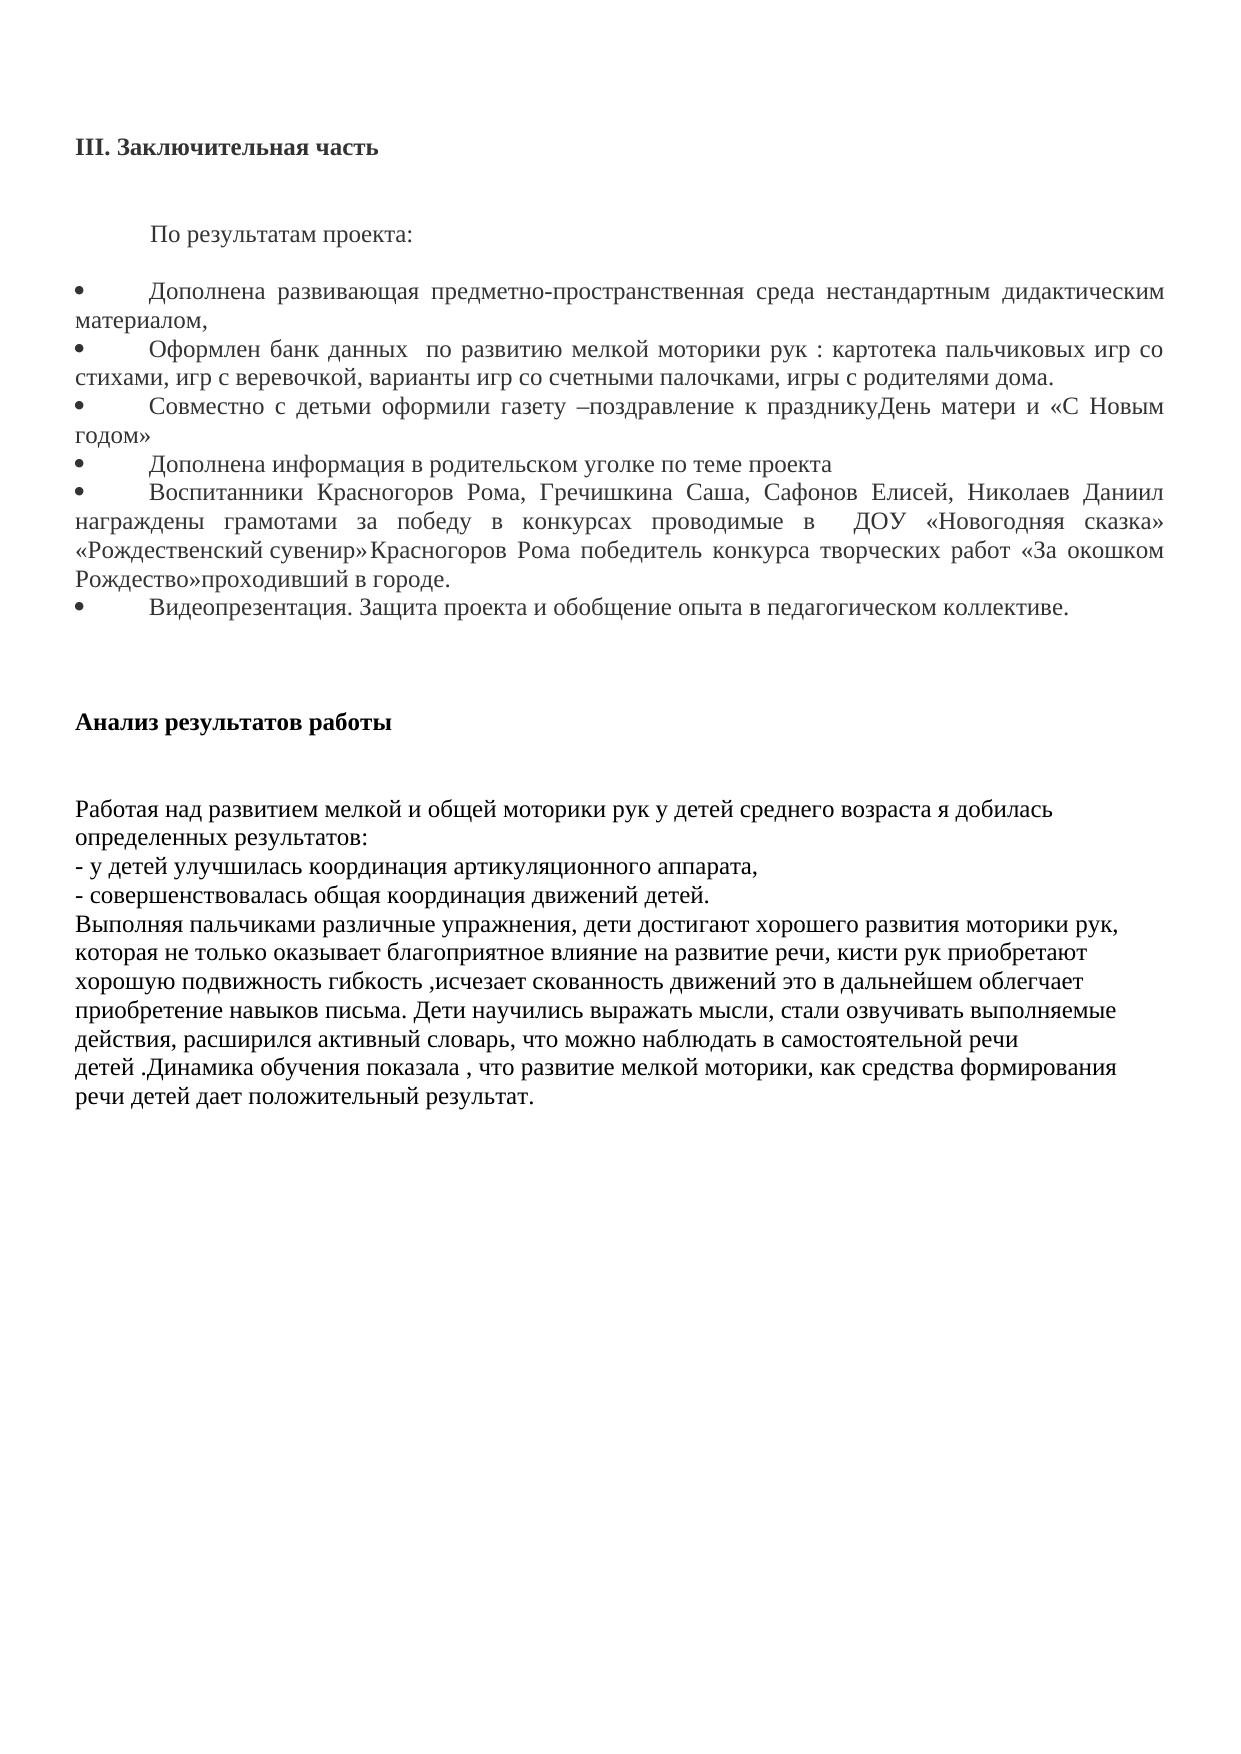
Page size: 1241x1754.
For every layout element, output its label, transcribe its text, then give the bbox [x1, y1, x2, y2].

text - у детей улучшилась координация артикуляционного аппарата, [75, 851, 1165, 880]
list Видеопрезентация. Защита проекта и обобщение опыта в педагогическом коллективе. [75, 592, 1165, 621]
text - совершенствовалась общая координация движений детей. [75, 880, 1165, 909]
list Совместно с детьми оформили газету –поздравление к праздникуДень матери и «С Новым годом» [75, 391, 1165, 449]
list Дополнена информация в родительском уголке по теме проекта [75, 449, 1165, 477]
text Работая над развитием мелкой и общей моторики рук у детей среднего возраста я добилась определенных результатов: [75, 794, 1165, 851]
text Анализ результатов работы [75, 707, 1165, 736]
list Воспитанники Красногоров Рома, Гречишкина Саша, Сафонов Елисей, Николаев Даниил награждены грамотами за победу в конкурсах проводимые в ДОУ «Новогодняя сказка» «Рождественский сувенир» Красногоров Рома победитель конкурса творческих работ «За окошком Рождество»проходивший в городе. [75, 477, 1165, 592]
text По результатам проекта: [75, 219, 1165, 247]
text III. Заключительная часть [75, 132, 1165, 161]
list Дополнена развивающая предметно-пространственная среда нестандартным дидактическим материалом, [75, 276, 1165, 334]
list Оформлен банк данных по развитию мелкой моторики рук : картотека пальчиковых игр со стихами, игр с веревочкой, варианты игр со счетными палочками, игры с родителями дома. [75, 334, 1165, 391]
text Выполняя пальчиками различные упражнения, дети достигают хорошего развития моторики рук, которая не только оказывает благоприятное влияние на развитие речи, кисти рук приобретают хорошую подвижность гибкость ,исчезает скованность движений это в дальнейшем облегчает приобретение навыков письма. Дети научились выражать мысли, стали озвучивать выполняемые действия, расширился активный словарь, что можно наблюдать в самостоятельной речи детей .Динамика обучения показала , что развитие мелкой моторики, как средства формирования речи детей дает положительный результат. [75, 909, 1165, 1110]
